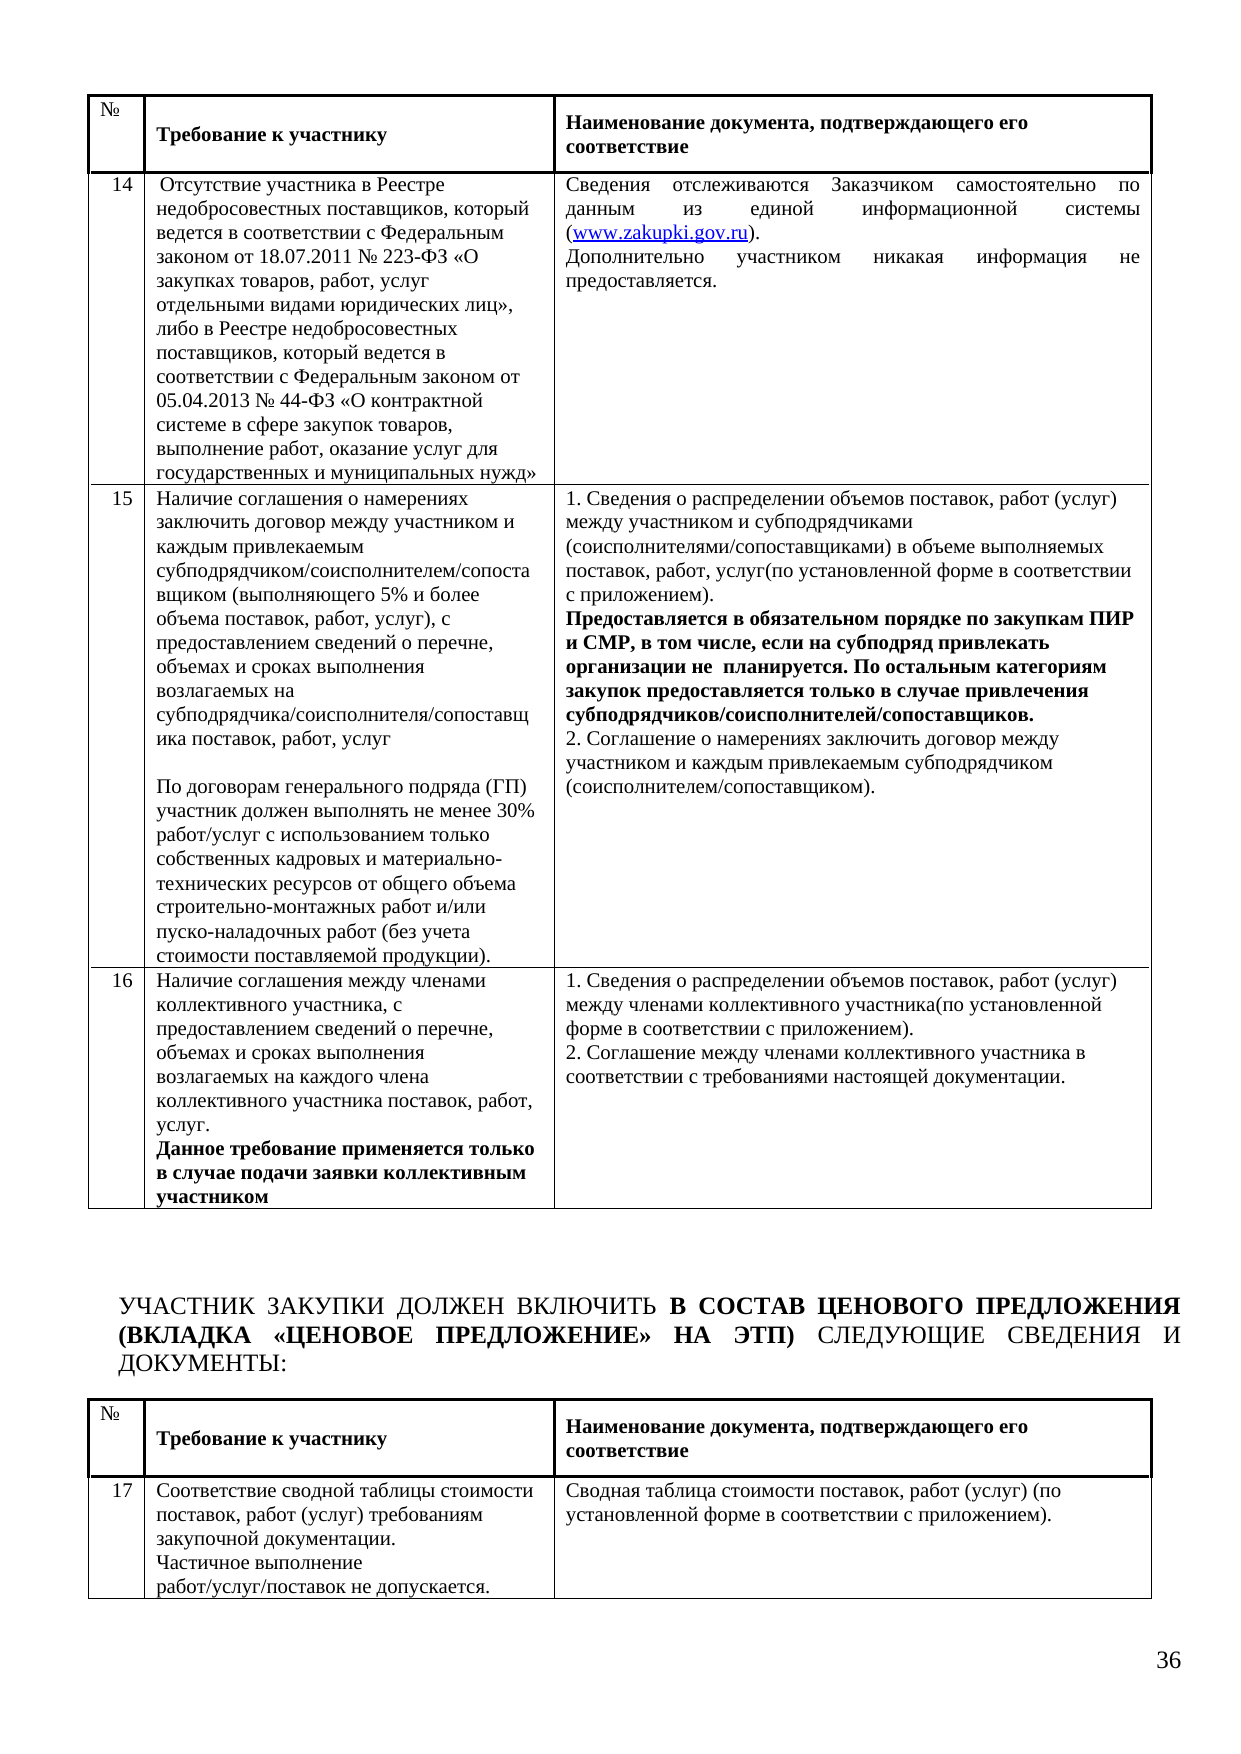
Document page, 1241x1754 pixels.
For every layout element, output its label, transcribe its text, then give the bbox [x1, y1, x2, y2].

table_cell [89, 484, 144, 967]
table_cell Сведения отслеживаются Заказчиком самостоятельно по данным из единой информационной системы (www.zakupki.gov.ru). Дополнительно участником никакая информация не предоставляется. [555, 171, 1151, 484]
table_header № [90, 1401, 143, 1474]
table_header № [90, 97, 143, 171]
table_cell [89, 1475, 144, 1598]
table_header Наименование документа, подтверждающего его соответствие [556, 1401, 1150, 1474]
table_cell [89, 967, 144, 1208]
table_cell Отсутствие участника в Реестре недобросовестных поставщиков, который ведется в соответствии с Федеральным законом от 18.07.2011 № 223-ФЗ «О закупках товаров, работ, услуг отдельными видами юридических лиц», либо в Реестре недобросовестных поставщиков, который ведется в соответствии с Федеральным законом от 05.04.2013 № 44-ФЗ «О контрактной системе в сфере закупок товаров, выполнение работ, оказание услуг для государственных и муниципальных нужд» [145, 174, 554, 484]
table_header Требование к участнику [146, 97, 553, 171]
table_header Наименование документа, подтверждающего его соответствие [556, 97, 1150, 171]
table_header Требование к участнику [146, 1401, 553, 1474]
table_cell [89, 171, 144, 484]
table_cell Соответствие сводной таблицы стоимости поставок, работ (услуг) требованиям закупочной документации. Частичное выполнение работ/услуг/поставок не допускается. [145, 1478, 554, 1598]
table_cell Наличие соглашения о намерениях заключить договор между участником и каждым привлекаемым субподрядчиком/соисполнителем/сопоставщиком (выполняющего 5% и более объема поставок, работ, услуг), с предоставлением сведений о перечне, объемах и сроках выполнения возлагаемых на субподрядчика/соисполнителя/сопоставщика поставок, работ, услуг По договорам генерального подряда (ГП) участник должен выполнять не менее 30% работ/услуг c использованием только собственных кадровых и материально-технических ресурсов от общего объема строительно-монтажных работ и/или пуско-наладочных работ (без учета стоимости поставляемой продукции). [145, 485, 554, 967]
table_cell Наличие соглашения между членами коллективного участника, с предоставлением сведений о перечне, объемах и сроках выполнения возлагаемых на каждого члена коллективного участника поставок, работ, услуг. Данное требование применяется только в случае подачи заявки коллективным участником [145, 968, 554, 1208]
table_cell 1. Сведения о распределении объемов поставок, работ (услуг) между участником и субподрядчиками (соисполнителями/сопоставщиками) в объеме выполняемых поставок, работ, услуг(по установленной форме в соответствии с приложением). Предоставляется в обязательном порядке по закупкам ПИР и СМР, в том числе, если на субподряд привлекать организации не планируется. По остальным категориям закупок предоставляется только в случае привлечения субподрядчиков/соисполнителей/сопоставщиков. 2. Соглашение о намерениях заключить договор между участником и каждым привлекаемым субподрядчиком (соисполнителем/сопоставщиком). [555, 484, 1151, 967]
text Участник закупки должен включить в состав ценового предложения (ВКЛАДКА «ценовое предложение» на ЭТП) следующие сведения и документы: [118, 1291, 1181, 1377]
table_cell Сводная таблица стоимости поставок, работ (услуг) (по установленной форме в соответствии с приложением). [555, 1475, 1151, 1598]
table_cell 1. Сведения о распределении объемов поставок, работ (услуг) между членами коллективного участника(по установленной форме в соответствии с приложением). 2. Соглашение между членами коллективного участника в соответствии с требованиями настоящей документации. [555, 967, 1151, 1208]
